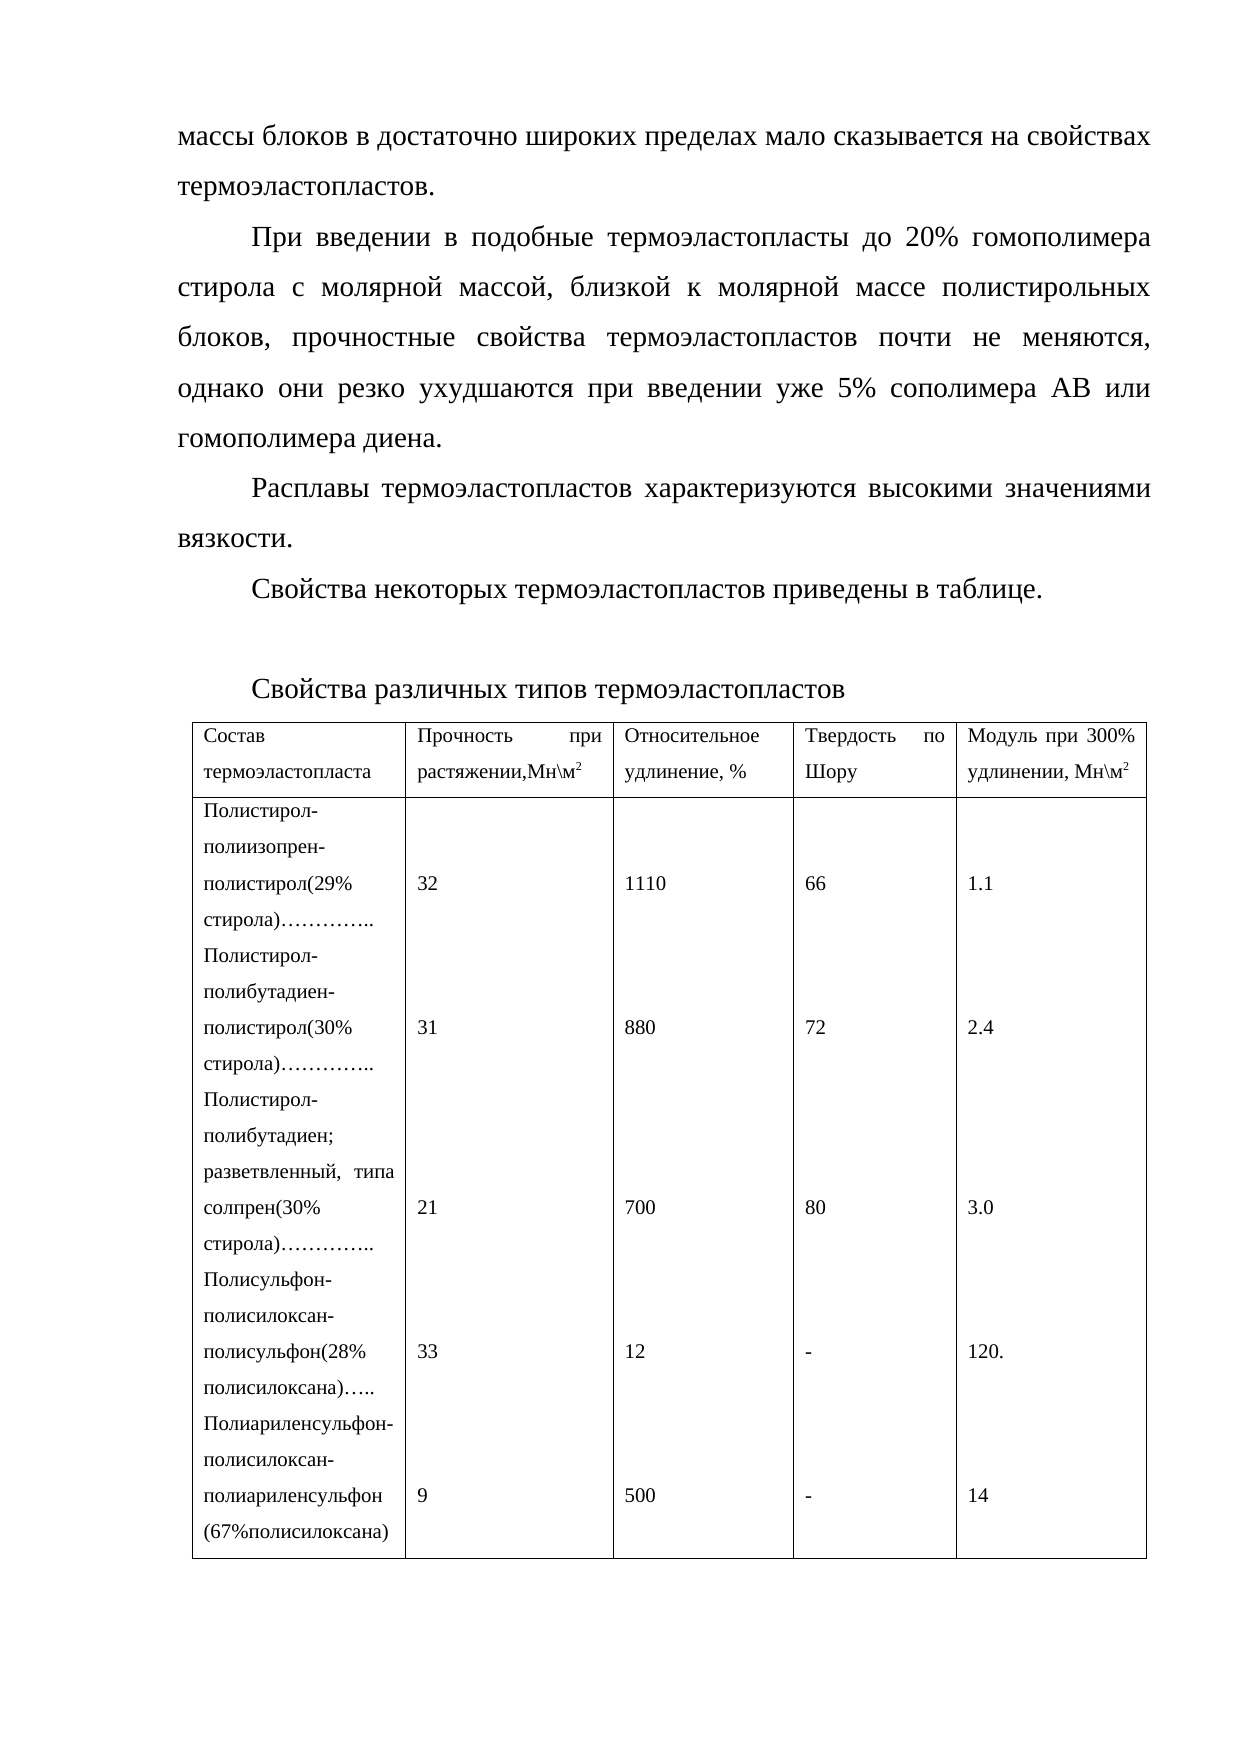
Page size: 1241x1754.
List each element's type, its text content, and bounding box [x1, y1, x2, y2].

table_header Относительное удлинение, % [614, 723, 793, 797]
text Свойства некоторых термоэластопластов приведены в таблице. [177, 571, 1152, 604]
text Расплавы термоэластопластов характеризуются высокими значениями вязкости. [177, 470, 1152, 554]
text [177, 118, 1152, 202]
table_cell Полистирол-полиизопрен-полистирол(29% стирола)………….. Полистирол-полибутадиен-полистирол(30% стирола)………….. Полистирол-полибутадиен; разветвленный, типа солпрен(30% стирола)………….. Полисульфон-полисилоксан-полисульфон(28% полисилоксана)….. Полиариленсульфон-полисилоксан-полиариленсульфон (67%полисилоксана) [193, 798, 405, 1557]
table_header Модуль при 300% удлинении, Мн\м2 [957, 723, 1146, 797]
table_header Состав термоэластопласта [193, 723, 405, 797]
table_cell 1110 880 700 12 500 [614, 798, 793, 1557]
table_header Твердость по Шору [794, 723, 956, 797]
table_cell 1.1 2.4 3.0 120. 14 [957, 798, 1146, 1557]
text При введении в подобные термоэластопласты до 20% гомополимера стирола с молярной массой, близкой к молярной массе полистирольных блоков, прочностные свойства термоэластопластов почти не меняются, однако они резко ухудшаются при введении уже 5% сополимера АВ или гомополимера диена. [177, 219, 1152, 453]
text Свойства различных типов термоэластопластов [177, 672, 1152, 705]
table_cell 32 31 21 33 9 [406, 798, 613, 1557]
table_header Прочность при растяжении,Мн\м2 [406, 723, 613, 797]
table_cell 66 72 80 - - [794, 798, 956, 1557]
